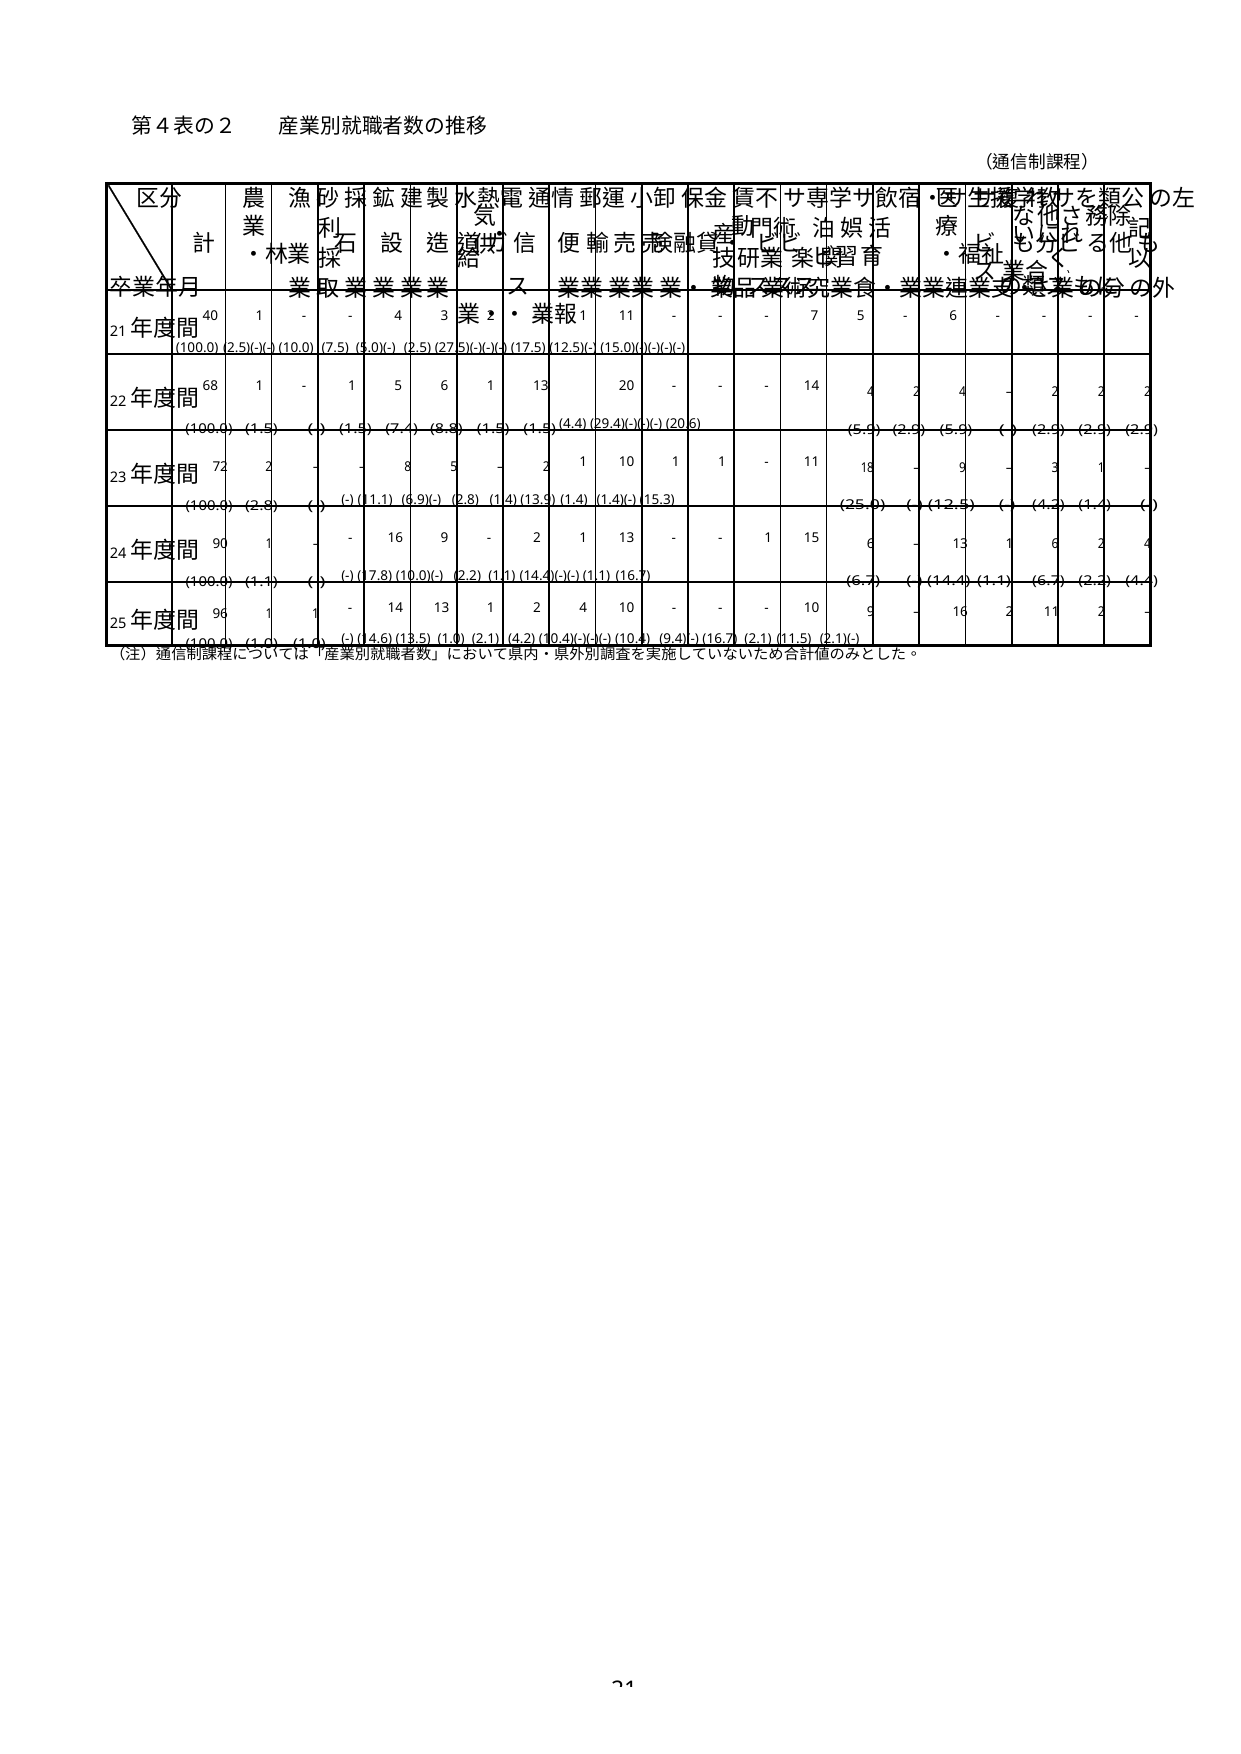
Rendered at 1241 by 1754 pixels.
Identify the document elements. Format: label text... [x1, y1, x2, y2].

text 第４表の２ 産業別就職者数の推移 [131, 111, 492, 139]
text （通信制課程） [975, 150, 1240, 174]
text （注）通信制課程については「産業別就職者数」において県内・県外別調査を実施していないため合計値のみとした。 [110, 644, 1240, 664]
